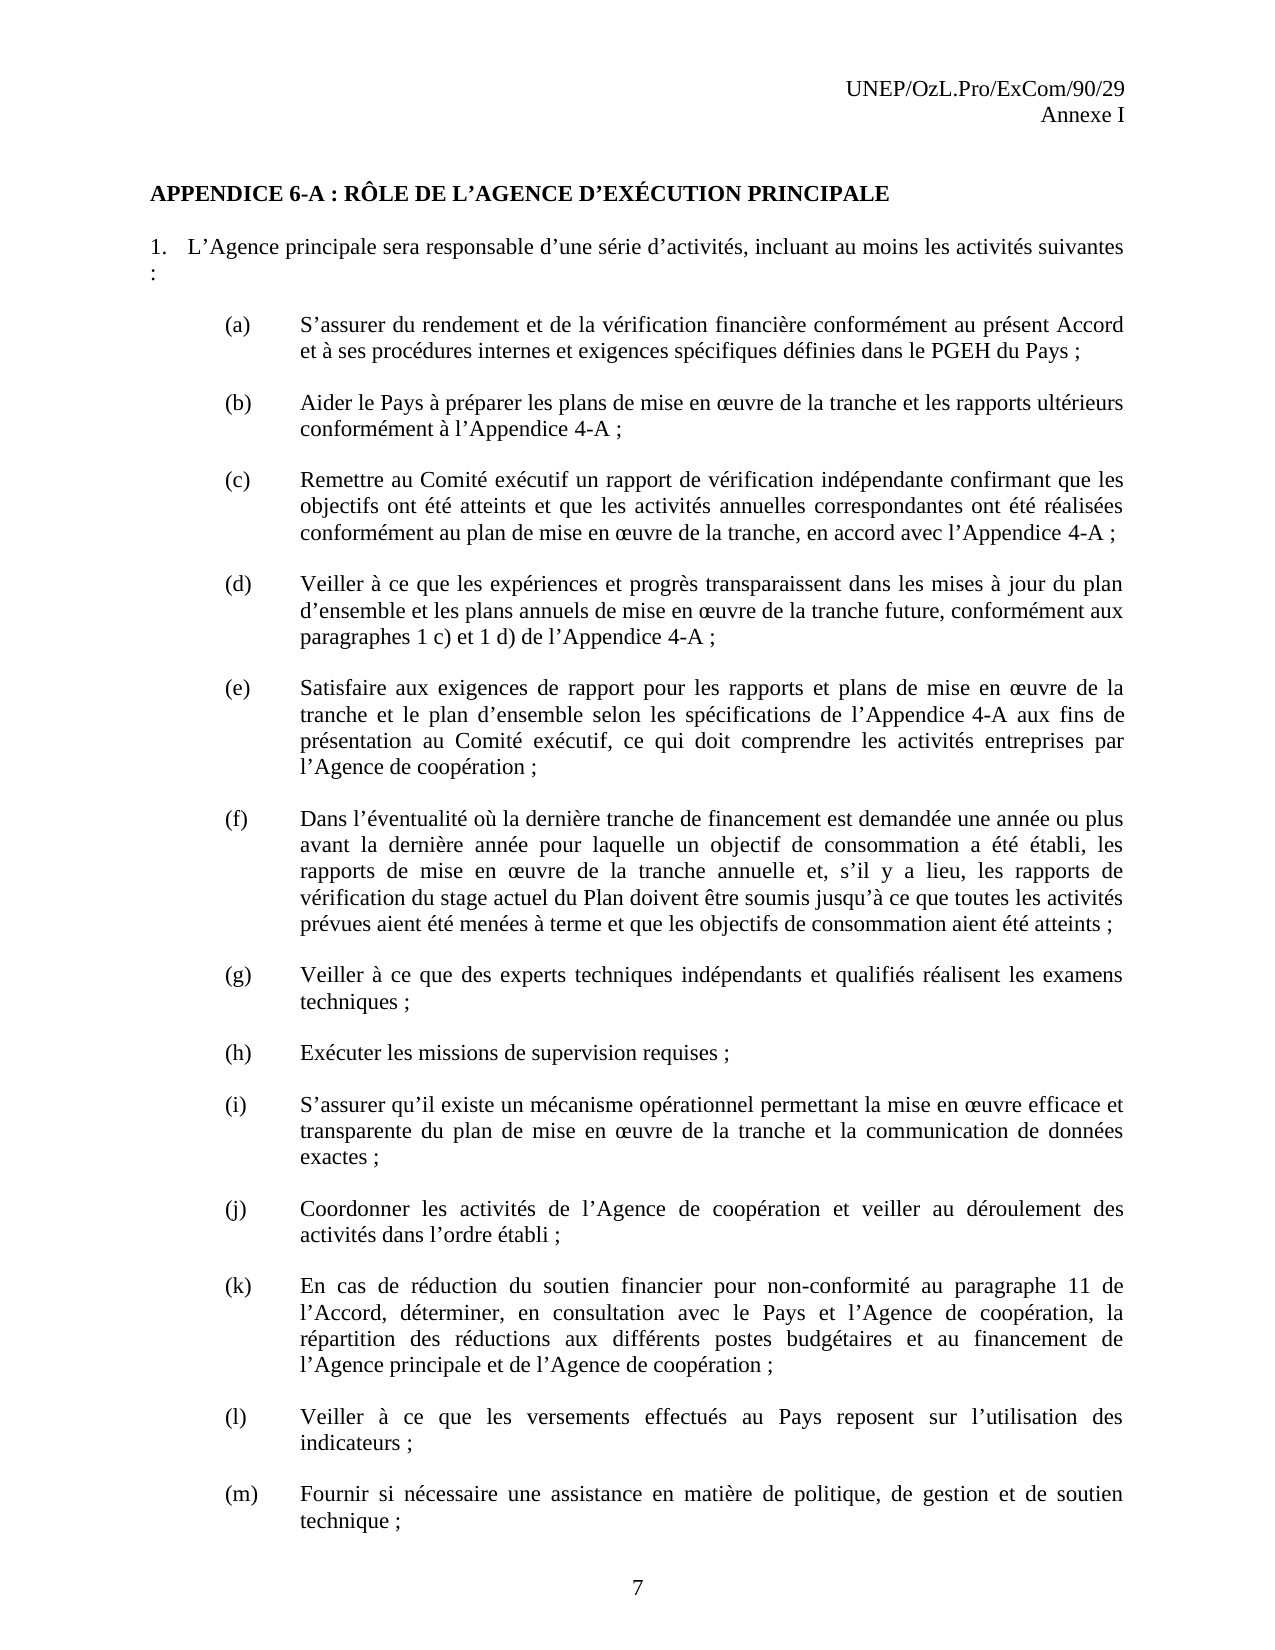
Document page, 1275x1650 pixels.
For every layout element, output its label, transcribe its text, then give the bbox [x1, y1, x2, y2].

subtitle S’assurer du rendement et de la vérification financière conformément au présent Accord et à ses procédures internes et exigences spécifiques définies dans le PGEH du Pays ; [225, 311, 1125, 363]
subtitle Veiller à ce que des experts techniques indépendants et qualifiés réalisent les examens techniques ; [225, 962, 1125, 1014]
subtitle Veiller à ce que les expériences et progrès transparaissent dans les mises à jour du plan d’ensemble et les plans annuels de mise en œuvre de la tranche future, conformément aux paragraphes 1 c) et 1 d) de l’Appendice 4-A ; [225, 570, 1125, 649]
subtitle Satisfaire aux exigences de rapport pour les rapports et plans de mise en œuvre de la tranche et le plan d’ensemble selon les spécifications de l’Appendice 4-A aux fins de présentation au Comité exécutif, ce qui doit comprendre les activités entreprises par l’Agence de coopération ; [225, 674, 1125, 780]
subtitle Remettre au Comité exécutif un rapport de vérification indépendante confirmant que les objectifs ont été atteints et que les activités annuelles correspondantes ont été réalisées conformément au plan de mise en œuvre de la tranche, en accord avec l’Appendice 4-A ; [225, 466, 1125, 545]
subtitle L’Agence principale sera responsable d’une série d’activités, incluant au moins les activités suivantes : [150, 233, 1125, 286]
subtitle En cas de réduction du soutien financier pour non-conformité au paragraphe 11 de l’Accord, déterminer, en consultation avec le Pays et l’Agence de coopération, la répartition des réductions aux différents postes budgétaires et au financement de l’Agence principale et de l’Agence de coopération ; [225, 1272, 1125, 1378]
subtitle Fournir si nécessaire une assistance en matière de politique, de gestion et de soutien technique ; [225, 1481, 1125, 1533]
subtitle Veiller à ce que les versements effectués au Pays reposent sur l’utilisation des indicateurs ; [225, 1403, 1125, 1456]
subtitle S’assurer qu’il existe un mécanisme opérationnel permettant la mise en œuvre efficace et transparente du plan de mise en œuvre de la tranche et la communication de données exactes ; [225, 1091, 1125, 1170]
subtitle Dans l’éventualité où la dernière tranche de financement est demandée une année ou plus avant la dernière année pour laquelle un objectif de consommation a été établi, les rapports de mise en œuvre de la tranche annuelle et, s’il y a lieu, les rapports de vérification du stage actuel du Plan doivent être soumis jusqu’à ce que toutes les activités prévues aient été menées à terme et que les objectifs de consommation aient été atteints ; [225, 805, 1125, 937]
subtitle Coordonner les activités de l’Agence de coopération et veiller au déroulement des activités dans l’ordre établi ; [225, 1195, 1125, 1247]
text APPENDICE 6-A : RÔLE DE L’AGENCE D’EXÉCUTION PRINCIPALE [150, 180, 1125, 207]
subtitle Exécuter les missions de supervision requises ; [225, 1039, 1125, 1066]
subtitle Aider le Pays à préparer les plans de mise en œuvre de la tranche et les rapports ultérieurs conformément à l’Appendice 4-A ; [225, 388, 1125, 441]
